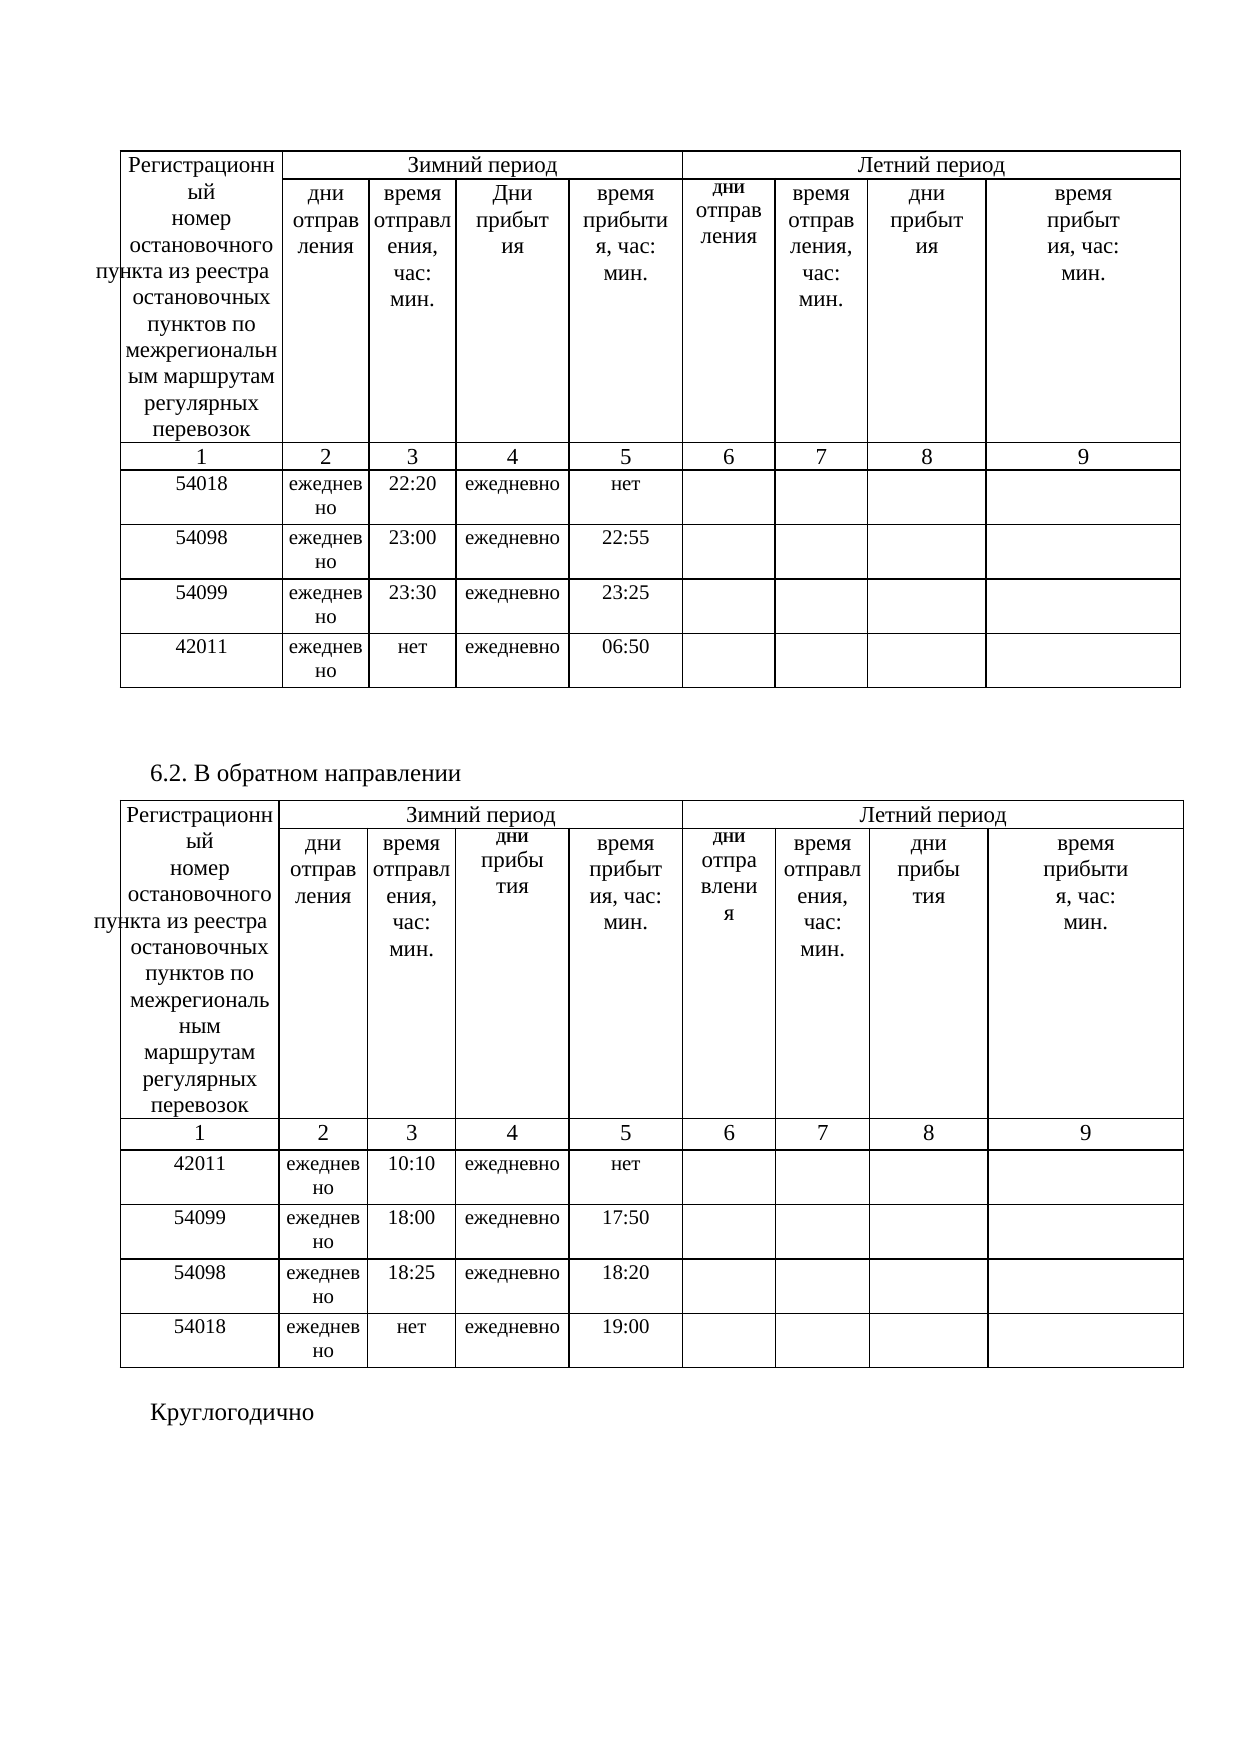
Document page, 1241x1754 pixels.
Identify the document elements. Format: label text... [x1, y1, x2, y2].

table_cell 22:55 [570, 525, 682, 578]
table_cell 7 [776, 1119, 869, 1149]
table_cell 54018 [121, 471, 282, 524]
table_cell 42011 [121, 1151, 278, 1204]
table_cell 22:20 [370, 471, 455, 524]
table_cell 6 [683, 1119, 775, 1149]
table_cell [776, 580, 867, 632]
table_cell 4 [456, 1119, 568, 1149]
table_cell время отправ ления, час: мин. [776, 180, 867, 441]
table_cell [683, 471, 774, 524]
table_cell [776, 1314, 869, 1367]
table_cell время отправл ения, час: мин. [776, 829, 869, 1117]
table_cell ежедневно [280, 1205, 367, 1258]
table_cell нет [570, 1151, 682, 1204]
table_cell ежедневно [283, 471, 368, 524]
table_cell ежедневно [456, 1260, 568, 1312]
table_cell ежедневно [457, 525, 568, 578]
table_cell ДНИ отпра влени я [683, 829, 775, 1117]
table_cell ежедневно [456, 1205, 568, 1258]
table_cell [868, 525, 985, 578]
table_cell 8 [870, 1119, 987, 1149]
table_cell [683, 1205, 775, 1258]
table_header Зимний период [280, 801, 682, 828]
table_cell ежедневно [280, 1151, 367, 1204]
table_cell [987, 525, 1180, 578]
table_cell 42011 [121, 634, 282, 687]
table_cell [776, 634, 867, 687]
table_cell дни прибы тия [870, 829, 987, 1117]
table_cell [776, 525, 867, 578]
table_cell [868, 580, 985, 632]
table_cell 54099 [121, 580, 282, 632]
table_cell 23:30 [370, 580, 455, 632]
table_cell [870, 1205, 987, 1258]
table_header Регистрационный номер остановочного пункта из реестра остановочных пунктов по межрегиональным маршрутам регулярных перевозок [121, 801, 278, 1117]
table_cell время отправл ения, час: мин. [368, 829, 455, 1117]
table_cell 3 [368, 1119, 455, 1149]
table_cell 54098 [121, 525, 282, 578]
table_cell 19:00 [570, 1314, 682, 1367]
table_cell ежедневно [283, 580, 368, 632]
table_cell [868, 471, 985, 524]
table_cell [683, 1151, 775, 1204]
table_cell 1 [121, 443, 282, 469]
table_cell 2 [280, 1119, 367, 1149]
table_cell [989, 1151, 1183, 1204]
table_cell [683, 580, 774, 632]
table_cell 54098 [121, 1260, 278, 1312]
table_cell время прибыти я, час: мин. [989, 829, 1183, 1117]
table_cell 10:10 [368, 1151, 455, 1204]
table_header Зимний период [283, 152, 682, 178]
table_cell нет [370, 634, 455, 687]
table_cell Дни прибыт ия [457, 180, 568, 441]
table_cell 5 [570, 443, 682, 469]
table_cell ежедневно [283, 525, 368, 578]
table_cell ежедневно [457, 471, 568, 524]
table_cell время прибыт ия, час: мин. [570, 829, 682, 1117]
table_cell [683, 1260, 775, 1312]
table_cell [989, 1314, 1183, 1367]
table_cell [776, 1260, 869, 1312]
table_cell ежедневно [456, 1151, 568, 1204]
table_cell 06:50 [570, 634, 682, 687]
table_cell 3 [370, 443, 455, 469]
table_cell [987, 471, 1180, 524]
table_cell ежедневно [456, 1314, 568, 1367]
table_cell время прибыт ия, час: мин. [987, 180, 1180, 441]
table_cell 17:50 [570, 1205, 682, 1258]
table_cell ежедневно [457, 634, 568, 687]
table_cell 6 [683, 443, 774, 469]
table_cell [870, 1151, 987, 1204]
table_cell [989, 1260, 1183, 1312]
table_cell 54018 [121, 1314, 278, 1367]
table_cell нет [570, 471, 682, 524]
table_cell 7 [776, 443, 867, 469]
table_cell время отправл ения, час: мин. [370, 180, 455, 441]
table_cell дни отправ ления [283, 180, 368, 441]
table_cell [868, 634, 985, 687]
table_cell 18:20 [570, 1260, 682, 1312]
table_header Летний период [683, 801, 1183, 828]
table_header Регистрационный номер остановочного пункта из реестра остановочных пунктов по межрегиональным маршрутам регулярных перевозок [121, 152, 282, 441]
table_cell 2 [283, 443, 368, 469]
text 6.2. В обратном направлении [150, 758, 1090, 787]
table_cell [987, 634, 1180, 687]
table_cell [683, 634, 774, 687]
table_cell ДНИ прибы тия [456, 829, 568, 1117]
table_cell [776, 1205, 869, 1258]
table_cell 1 [121, 1119, 278, 1149]
text Круглогодично [150, 1397, 1090, 1426]
table_cell ежедневно [283, 634, 368, 687]
table_cell 9 [989, 1119, 1183, 1149]
table_cell время прибыти я, час: мин. [570, 180, 682, 441]
table_cell 18:00 [368, 1205, 455, 1258]
table_cell [870, 1314, 987, 1367]
table_cell ежедневно [457, 580, 568, 632]
table_cell дни прибыт ия [868, 180, 985, 441]
table_cell 18:25 [368, 1260, 455, 1312]
table_cell 23:25 [570, 580, 682, 632]
table_cell ежедневно [280, 1260, 367, 1312]
table_cell 9 [987, 443, 1180, 469]
table_cell [989, 1205, 1183, 1258]
table_cell [987, 580, 1180, 632]
table_cell [776, 471, 867, 524]
table_cell 5 [570, 1119, 682, 1149]
table_cell 8 [868, 443, 985, 469]
table_header Летний период [683, 152, 1180, 178]
table_cell [776, 1151, 869, 1204]
table_cell 4 [457, 443, 568, 469]
table_cell ежедневно [280, 1314, 367, 1367]
table_cell [870, 1260, 987, 1312]
table_cell 23:00 [370, 525, 455, 578]
table_cell 54099 [121, 1205, 278, 1258]
table_cell дни отправ ления [280, 829, 367, 1117]
table_cell ДНИ отправ ления [683, 180, 774, 441]
table_cell [683, 525, 774, 578]
table_cell нет [368, 1314, 455, 1367]
table_cell [683, 1314, 775, 1367]
